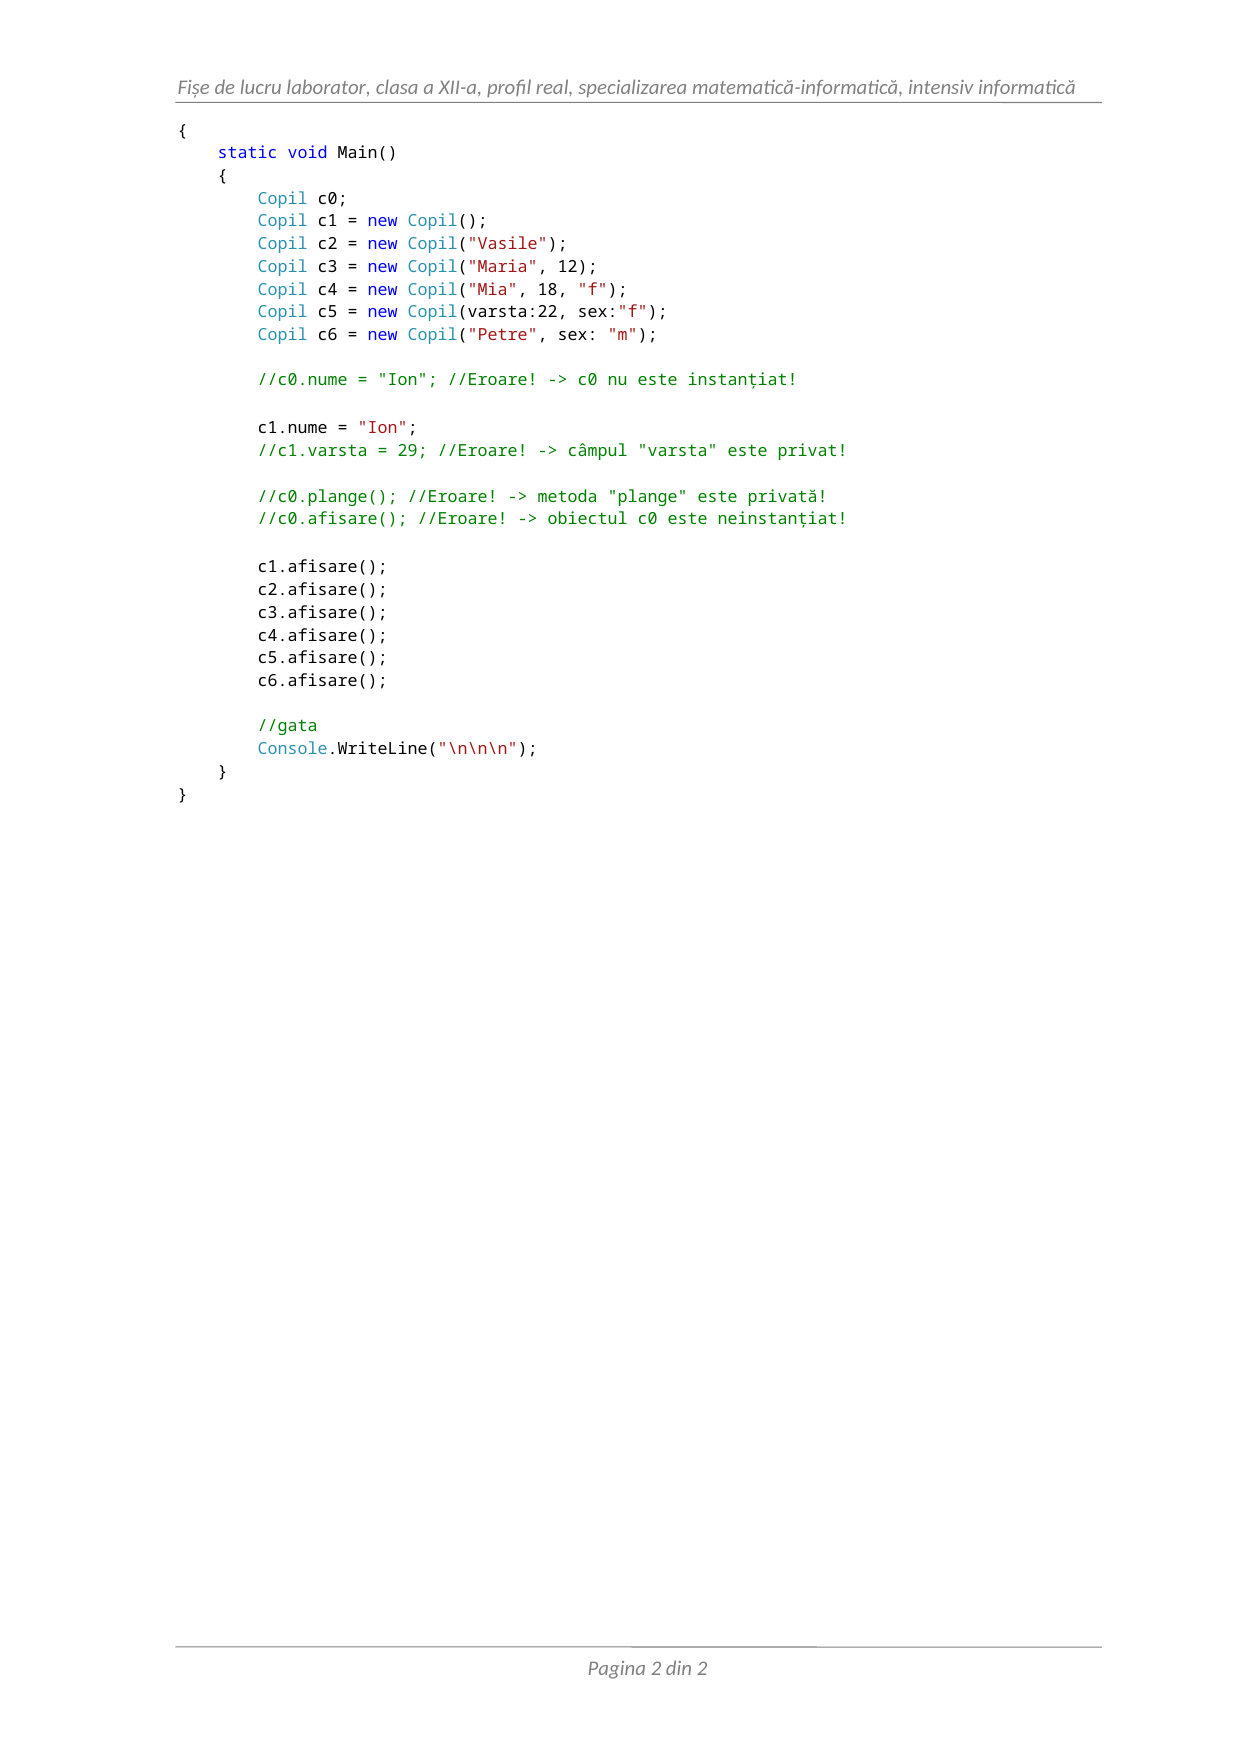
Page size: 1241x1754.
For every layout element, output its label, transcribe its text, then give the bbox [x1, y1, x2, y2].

text static void Main() [177, 141, 1122, 163]
text Copil c4 = new Copil("Mia", 18, "f"); [177, 277, 1122, 300]
text Copil c1 = new Copil(); [177, 209, 1122, 232]
text //gata [177, 714, 1122, 737]
text } [177, 759, 1122, 782]
text } [177, 782, 1122, 805]
text Copil c2 = new Copil("Vasile"); [177, 232, 1122, 254]
text c2.afisare(); [177, 578, 1122, 600]
text //c0.plange(); //Eroare! -> metoda "plange" este privată! [177, 484, 1122, 507]
text Copil c3 = new Copil("Maria", 12); [177, 254, 1122, 277]
text Copil c6 = new Copil("Petre", sex: "m"); [177, 322, 1122, 345]
text c6.afisare(); [177, 668, 1122, 691]
text //c0.nume = "Ion"; //Eroare! -> c0 nu este instanțiat! [177, 368, 1122, 391]
text c5.afisare(); [177, 646, 1122, 668]
text //c0.afisare(); //Eroare! -> obiectul c0 este neinstanțiat! [177, 507, 1122, 529]
text c4.afisare(); [177, 623, 1122, 646]
text //c1.varsta = 29; //Eroare! -> câmpul "varsta" este privat! [177, 439, 1122, 461]
text c3.afisare(); [177, 600, 1122, 623]
text Copil c5 = new Copil(varsta:22, sex:"f"); [177, 300, 1122, 322]
text Copil c0; [177, 186, 1122, 209]
text c1.afisare(); [177, 555, 1122, 578]
text { [177, 118, 1122, 141]
text Console.WriteLine("\n\n\n"); [177, 737, 1122, 759]
text { [177, 163, 1122, 186]
text c1.nume = "Ion"; [177, 416, 1122, 439]
